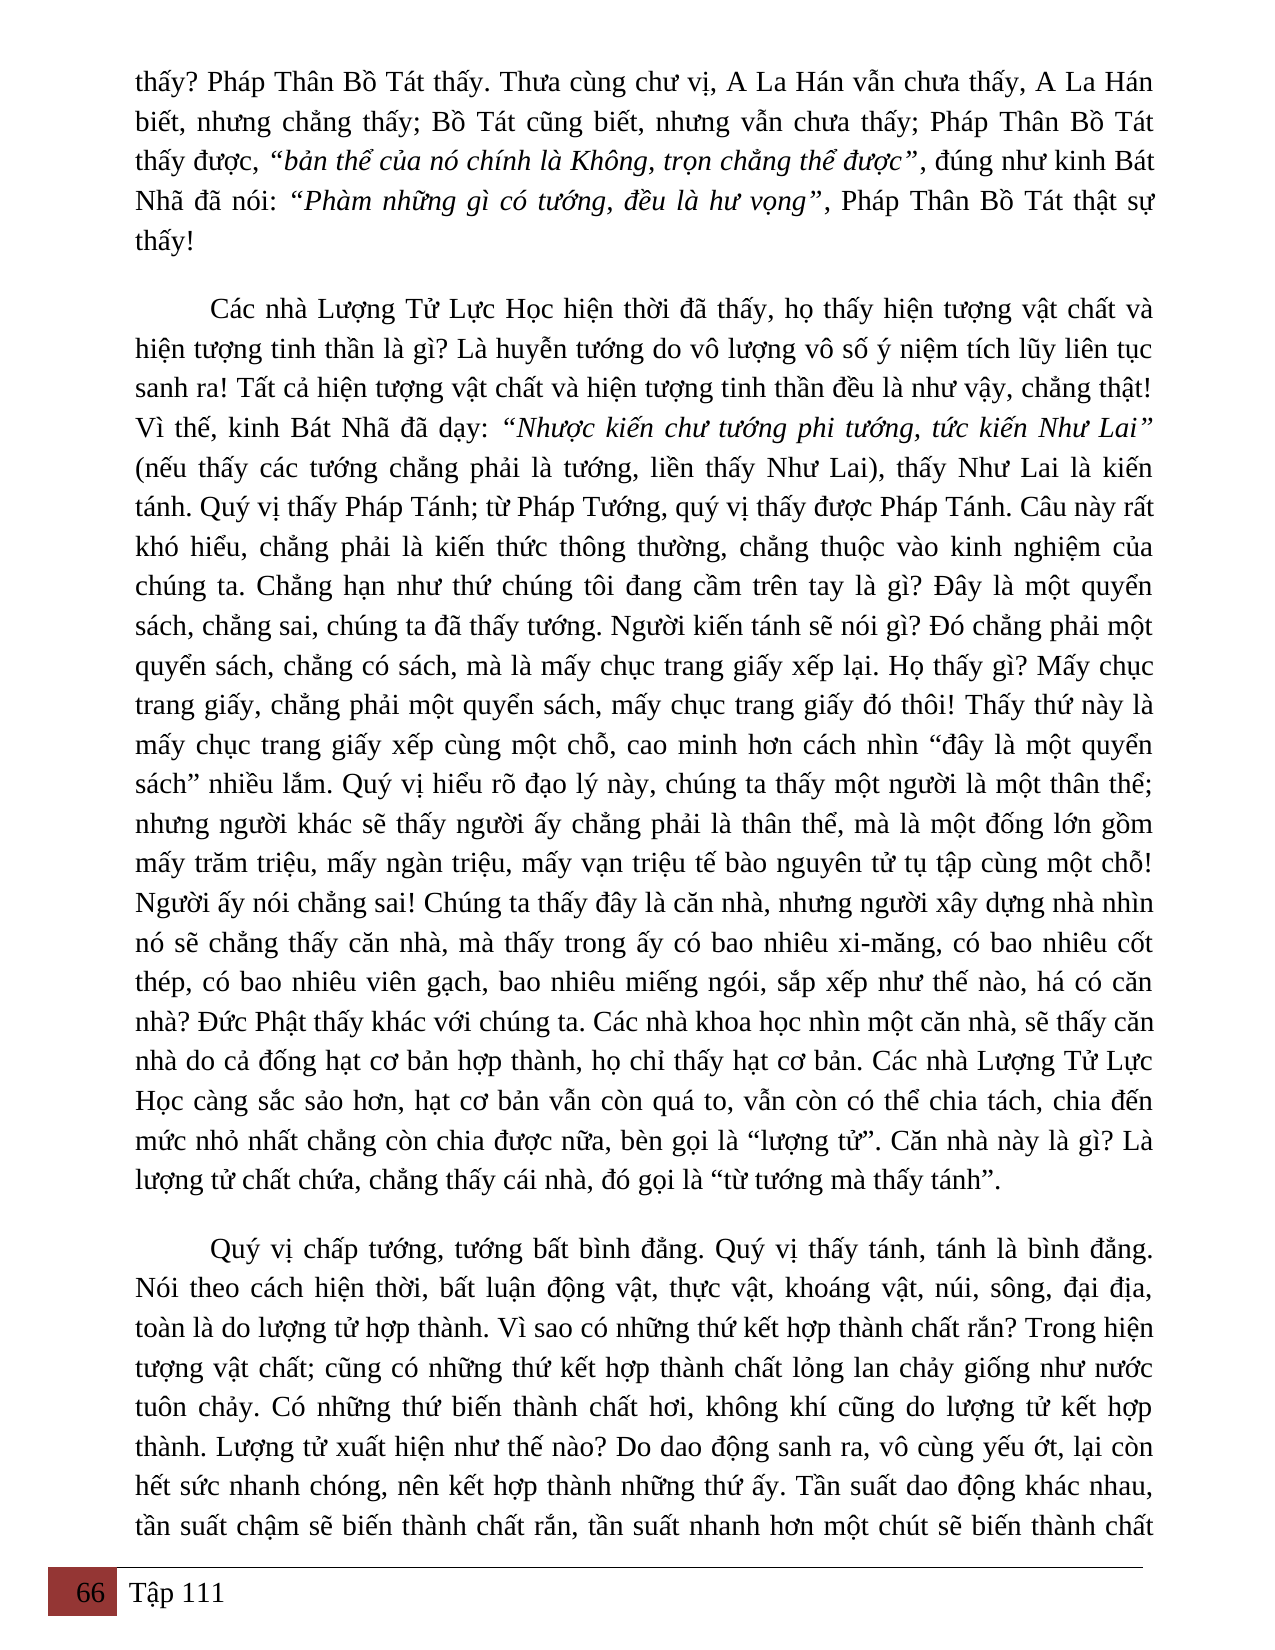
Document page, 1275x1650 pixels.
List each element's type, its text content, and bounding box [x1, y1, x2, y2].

text Các nhà Lượng Tử Lực Học hiện thời đã thấy, họ thấy hiện tượng vật chất và hiện tượng tinh thần là gì? Là huyễn tướng do vô lượng vô số ý niệm tích lũy liên tục sanh ra! Tất cả hiện tượng vật chất và hiện tượng tinh thần đều là như vậy, chẳng thật! Vì thế, kinh Bát Nhã đã dạy: “Nhược kiến chư tướng phi tướng, tức kiến Như Lai” (nếu thấy các tướng chẳng phải là tướng, liền thấy Như Lai), thấy Như Lai là kiến tánh. Quý vị thấy Pháp Tánh; từ Pháp Tướng, quý vị thấy được Pháp Tánh. Câu này rất khó hiểu, chẳng phải là kiến thức thông thường, chẳng thuộc vào kinh nghiệm của chúng ta. Chẳng hạn như thứ chúng tôi đang cầm trên tay là gì? Đây là một quyển sách, chẳng sai, chúng ta đã thấy tướng. Người kiến tánh sẽ nói gì? Đó chẳng phải một quyển sách, chẳng có sách, mà là mấy chục trang giấy xếp lại. Họ thấy gì? Mấy chục trang giấy, chẳng phải một quyển sách, mấy chục trang giấy đó thôi! Thấy thứ này là mấy chục trang giấy xếp cùng một chỗ, cao minh hơn cách nhìn “đây là một quyển sách” nhiều lắm. Quý vị hiểu rõ đạo lý này, chúng ta thấy một người là một thân thể; nhưng người khác sẽ thấy người ấy chẳng phải là thân thể, mà là một đống lớn gồm mấy trăm triệu, mấy ngàn triệu, mấy vạn triệu tế bào nguyên tử tụ tập cùng một chỗ! Người ấy nói chẳng sai! Chúng ta thấy đây là căn nhà, nhưng người xây dựng nhà nhìn nó sẽ chẳng thấy căn nhà, mà thấy trong ấy có bao nhiêu xi-măng, có bao nhiêu cốt thép, có bao nhiêu viên gạch, bao nhiêu miếng ngói, sắp xếp như thế nào, há có căn nhà? Đức Phật thấy khác với chúng ta. Các nhà khoa học nhìn một căn nhà, sẽ thấy căn nhà do cả đống hạt cơ bản hợp thành, họ chỉ thấy hạt cơ bản. Các nhà Lượng Tử Lực Học càng sắc sảo hơn, hạt cơ bản vẫn còn quá to, vẫn còn có thể chia tách, chia đến mức nhỏ nhất chẳng còn chia được nữa, bèn gọi là “lượng tử”. Căn nhà này là gì? Là lượng tử chất chứa, chẳng thấy cái nhà, đó gọi là “từ tướng mà thấy tánh”. [60, 287, 1155, 1197]
